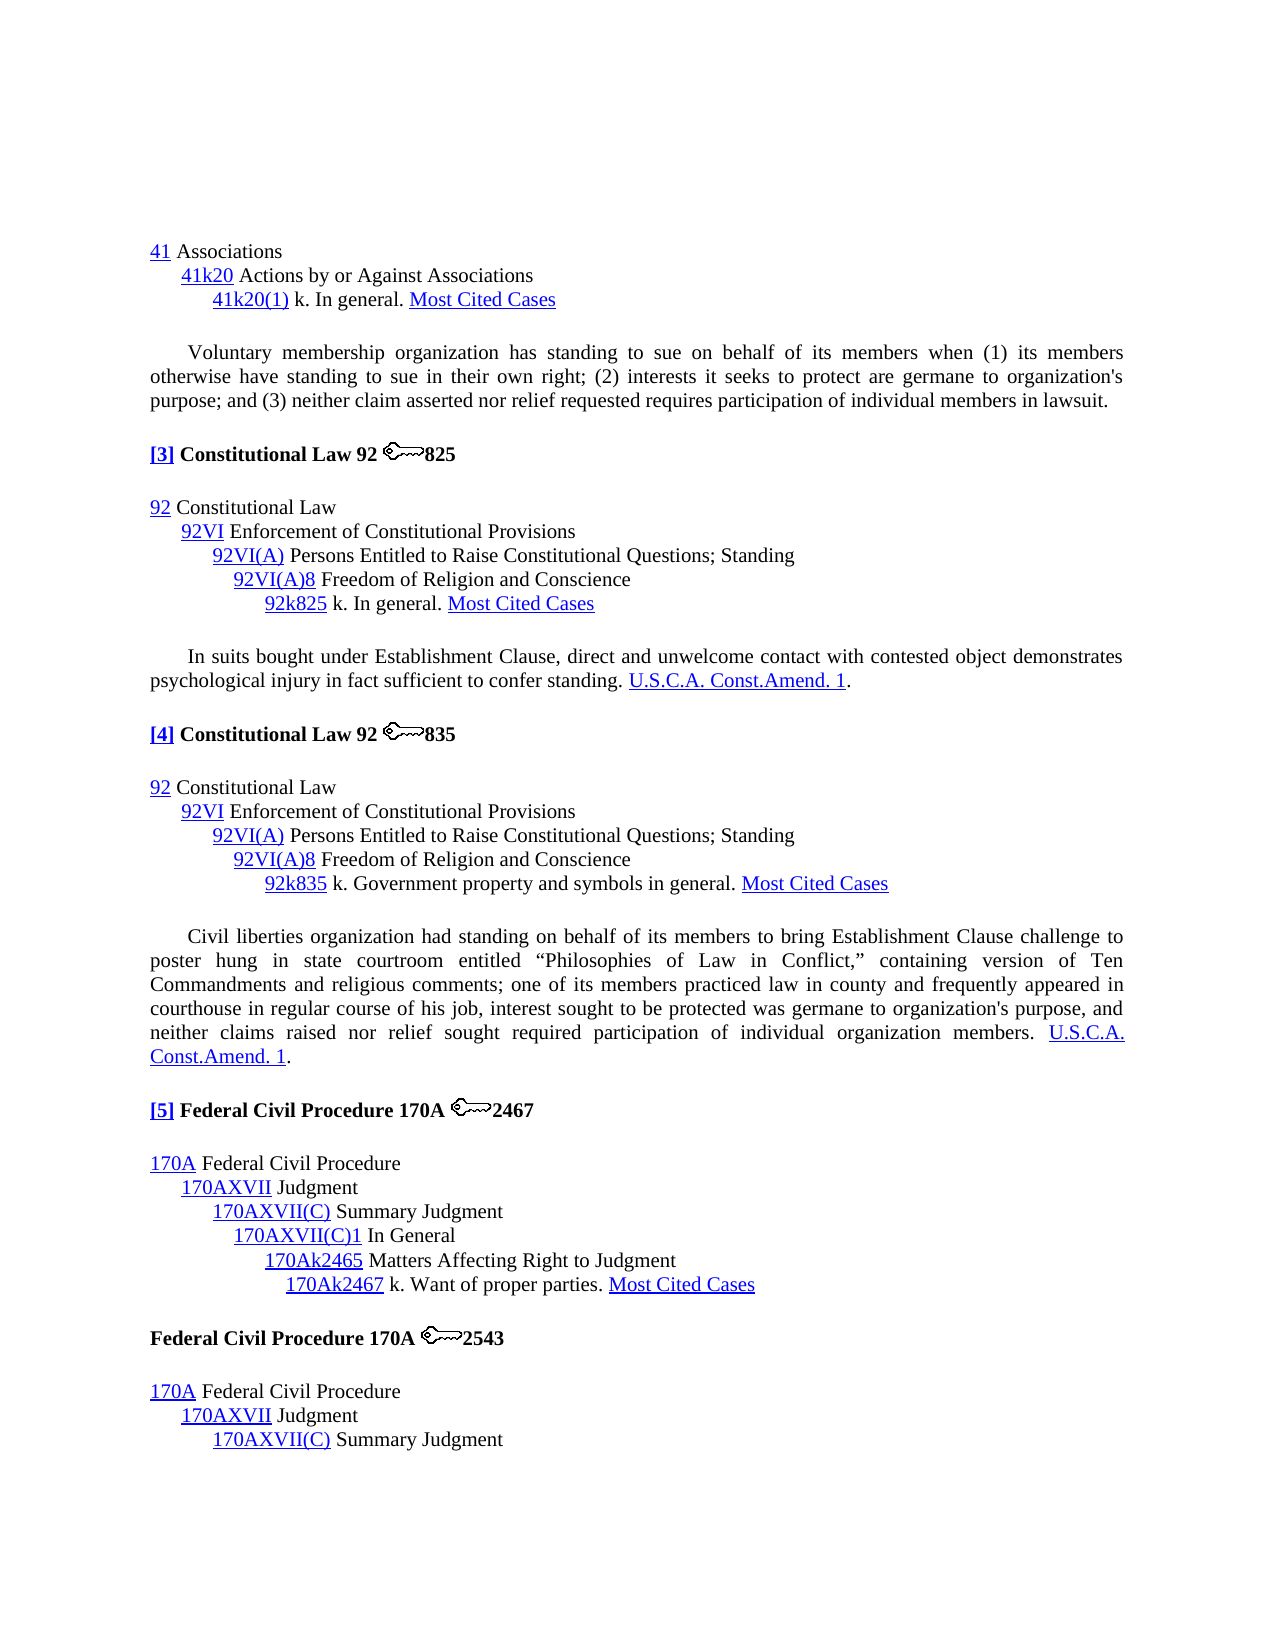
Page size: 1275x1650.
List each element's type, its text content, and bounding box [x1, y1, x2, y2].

text [3] Constitutional Law 92 825 [150, 441, 1125, 466]
text 170AXVII(C)1 In General [150, 1223, 1125, 1247]
text 170AXVII(C) Summary Judgment [150, 1427, 1125, 1451]
text 92k825 k. In general. Most Cited Cases [150, 591, 1125, 615]
picture [382, 440, 425, 462]
text Federal Civil Procedure 170A 2543 [150, 1324, 1125, 1350]
text 92 Constitutional Law [150, 495, 1125, 519]
text 92VI(A) Persons Entitled to Raise Constitutional Questions; Standing [150, 543, 1125, 567]
text Civil liberties organization had standing on behalf of its members to bring Establishment Clause challenge to poster hung in state courtroom entitled “Philosophies of Law in Conflict,” containing version of Ten Commandments and religious comments; one of its members practiced law in county and frequently appeared in courthouse in regular course of his job, interest sought to be protected was germane to organization's purpose, and neither claims raised nor relief sought required participation of individual organization members. U.S.C.A. Const.Amend. 1. [150, 924, 1125, 1068]
text 92VI Enforcement of Constitutional Provisions [150, 519, 1125, 543]
picture [420, 1324, 463, 1346]
text 92VI Enforcement of Constitutional Provisions [150, 799, 1125, 823]
text 41k20 Actions by or Against Associations [150, 263, 1125, 287]
text 92VI(A)8 Freedom of Religion and Conscience [150, 567, 1125, 591]
text 170A Federal Civil Procedure [150, 1378, 1125, 1403]
text 170A Federal Civil Procedure [150, 1151, 1125, 1175]
text 170AXVII Judgment [150, 1175, 1125, 1199]
text 41 Associations [150, 239, 1125, 263]
text 41k20(1) k. In general. Most Cited Cases [150, 287, 1125, 311]
text 92k835 k. Government property and symbols in general. Most Cited Cases [150, 871, 1125, 895]
text Voluntary membership organization has standing to sue on behalf of its members when (1) its members otherwise have standing to sue in their own right; (2) interests it seeks to protect are germane to organization's purpose; and (3) neither claim asserted nor relief requested requires participation of individual members in lawsuit. [150, 340, 1125, 412]
text 92VI(A) Persons Entitled to Raise Constitutional Questions; Standing [150, 823, 1125, 847]
text [5] Federal Civil Procedure 170A 2467 [150, 1097, 1125, 1122]
picture [450, 1097, 492, 1118]
text 170Ak2465 Matters Affecting Right to Judgment [150, 1247, 1125, 1272]
text 170AXVII Judgment [150, 1403, 1125, 1427]
text 170AXVII(C) Summary Judgment [150, 1199, 1125, 1223]
text In suits bought under Establishment Clause, direct and unwelcome contact with contested object demonstrates psychological injury in fact sufficient to confer standing. U.S.C.A. Const.Amend. 1. [150, 644, 1125, 692]
text [4] Constitutional Law 92 835 [150, 721, 1125, 746]
text 170Ak2467 k. Want of proper parties. Most Cited Cases [150, 1272, 1125, 1296]
text 92VI(A)8 Freedom of Religion and Conscience [150, 847, 1125, 871]
text 92 Constitutional Law [150, 775, 1125, 799]
picture [382, 720, 425, 742]
